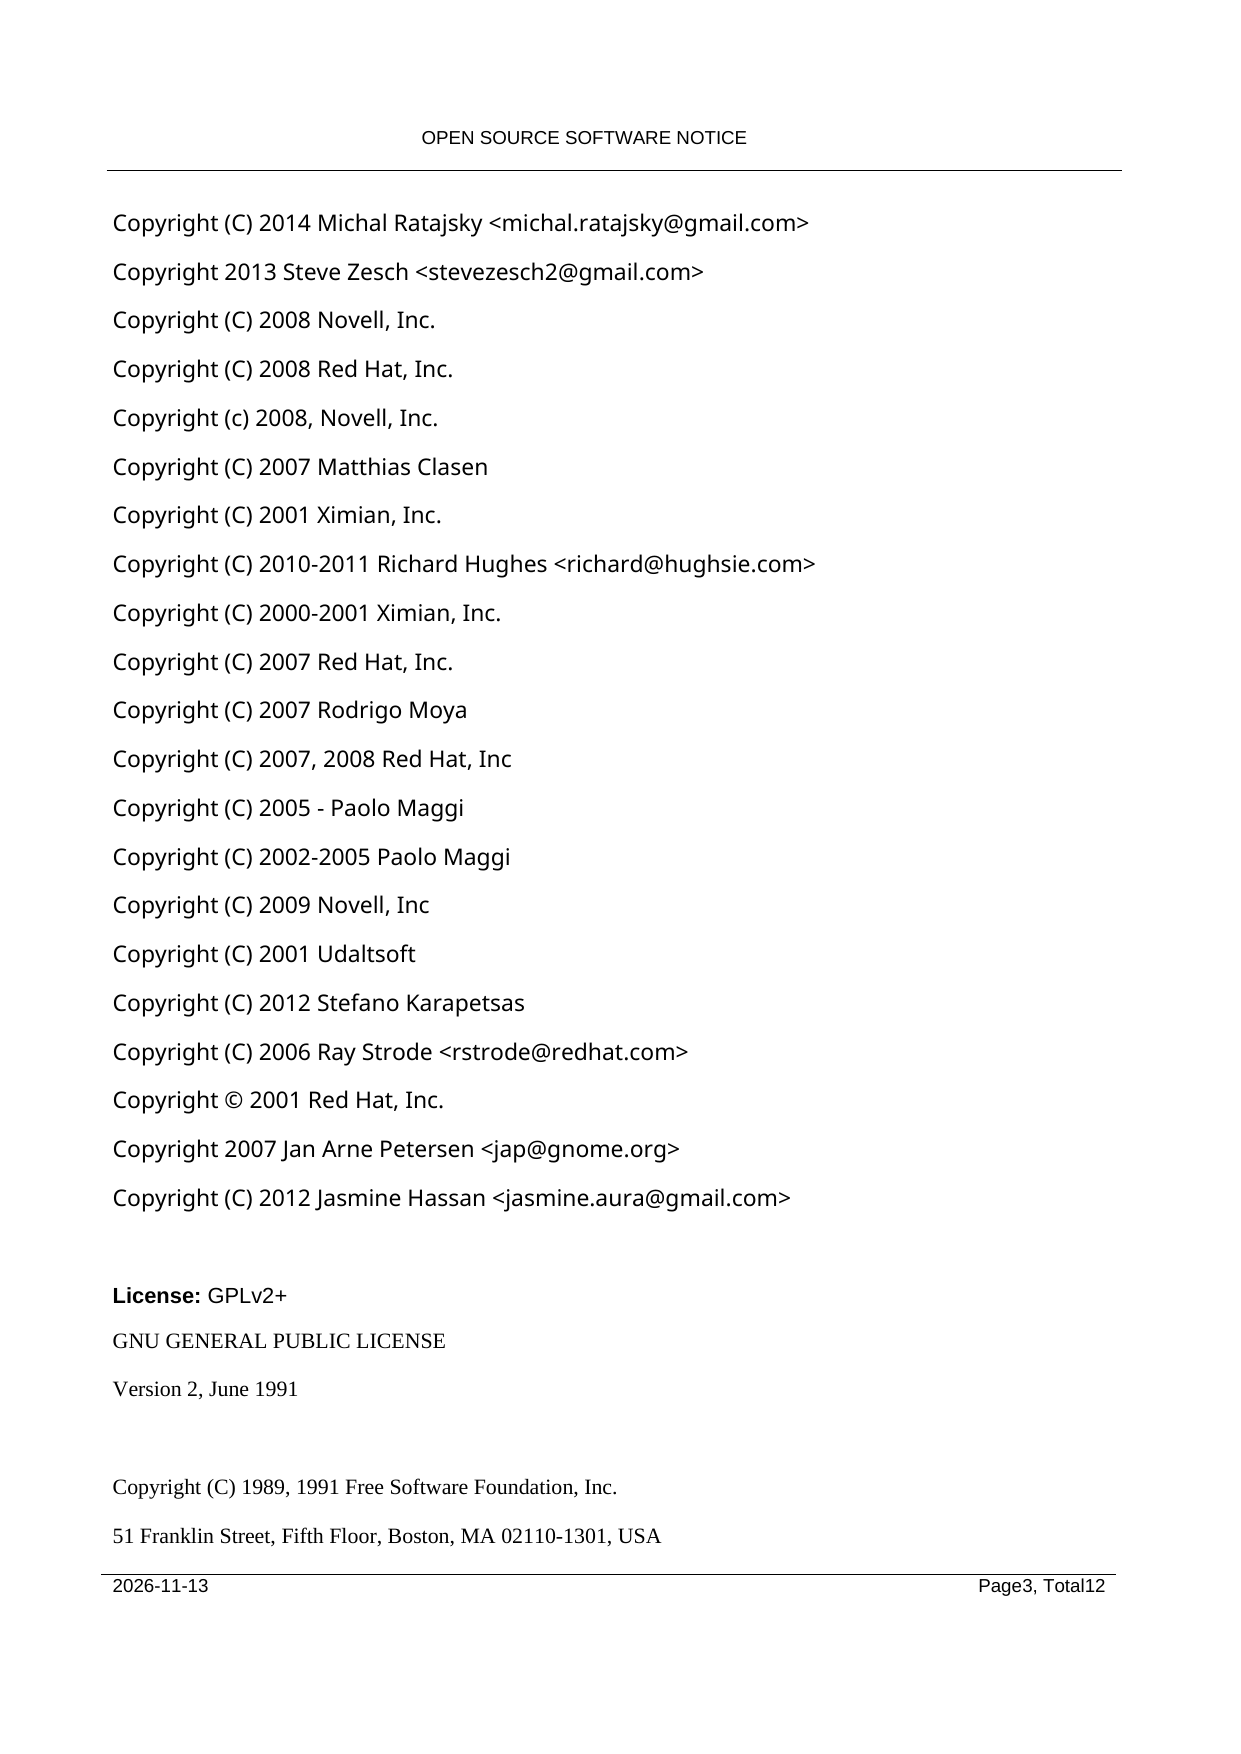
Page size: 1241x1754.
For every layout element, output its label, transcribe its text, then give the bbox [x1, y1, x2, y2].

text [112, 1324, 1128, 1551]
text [112, 206, 1128, 1263]
text License: GPLv2+ [112, 1279, 1128, 1311]
